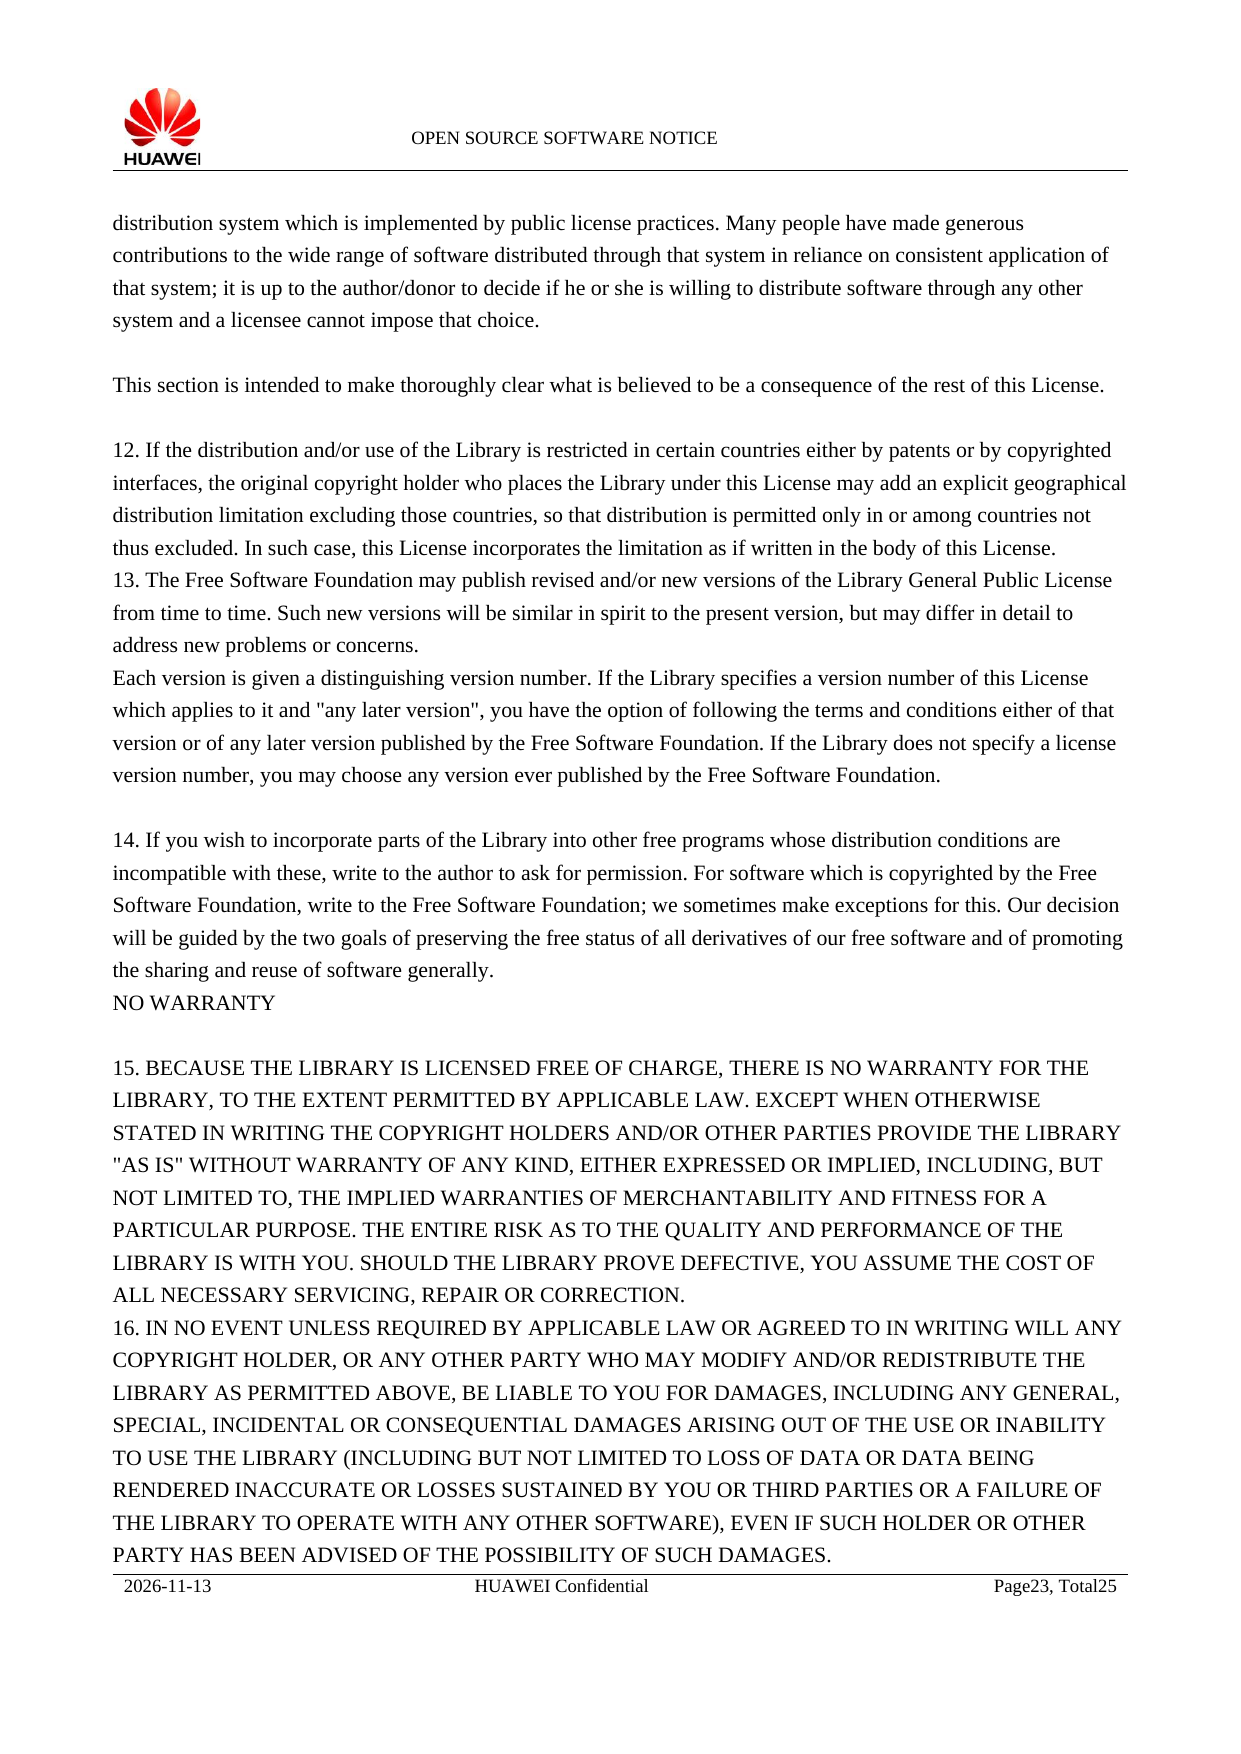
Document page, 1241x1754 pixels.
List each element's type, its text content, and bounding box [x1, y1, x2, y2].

picture [124, 88, 201, 165]
